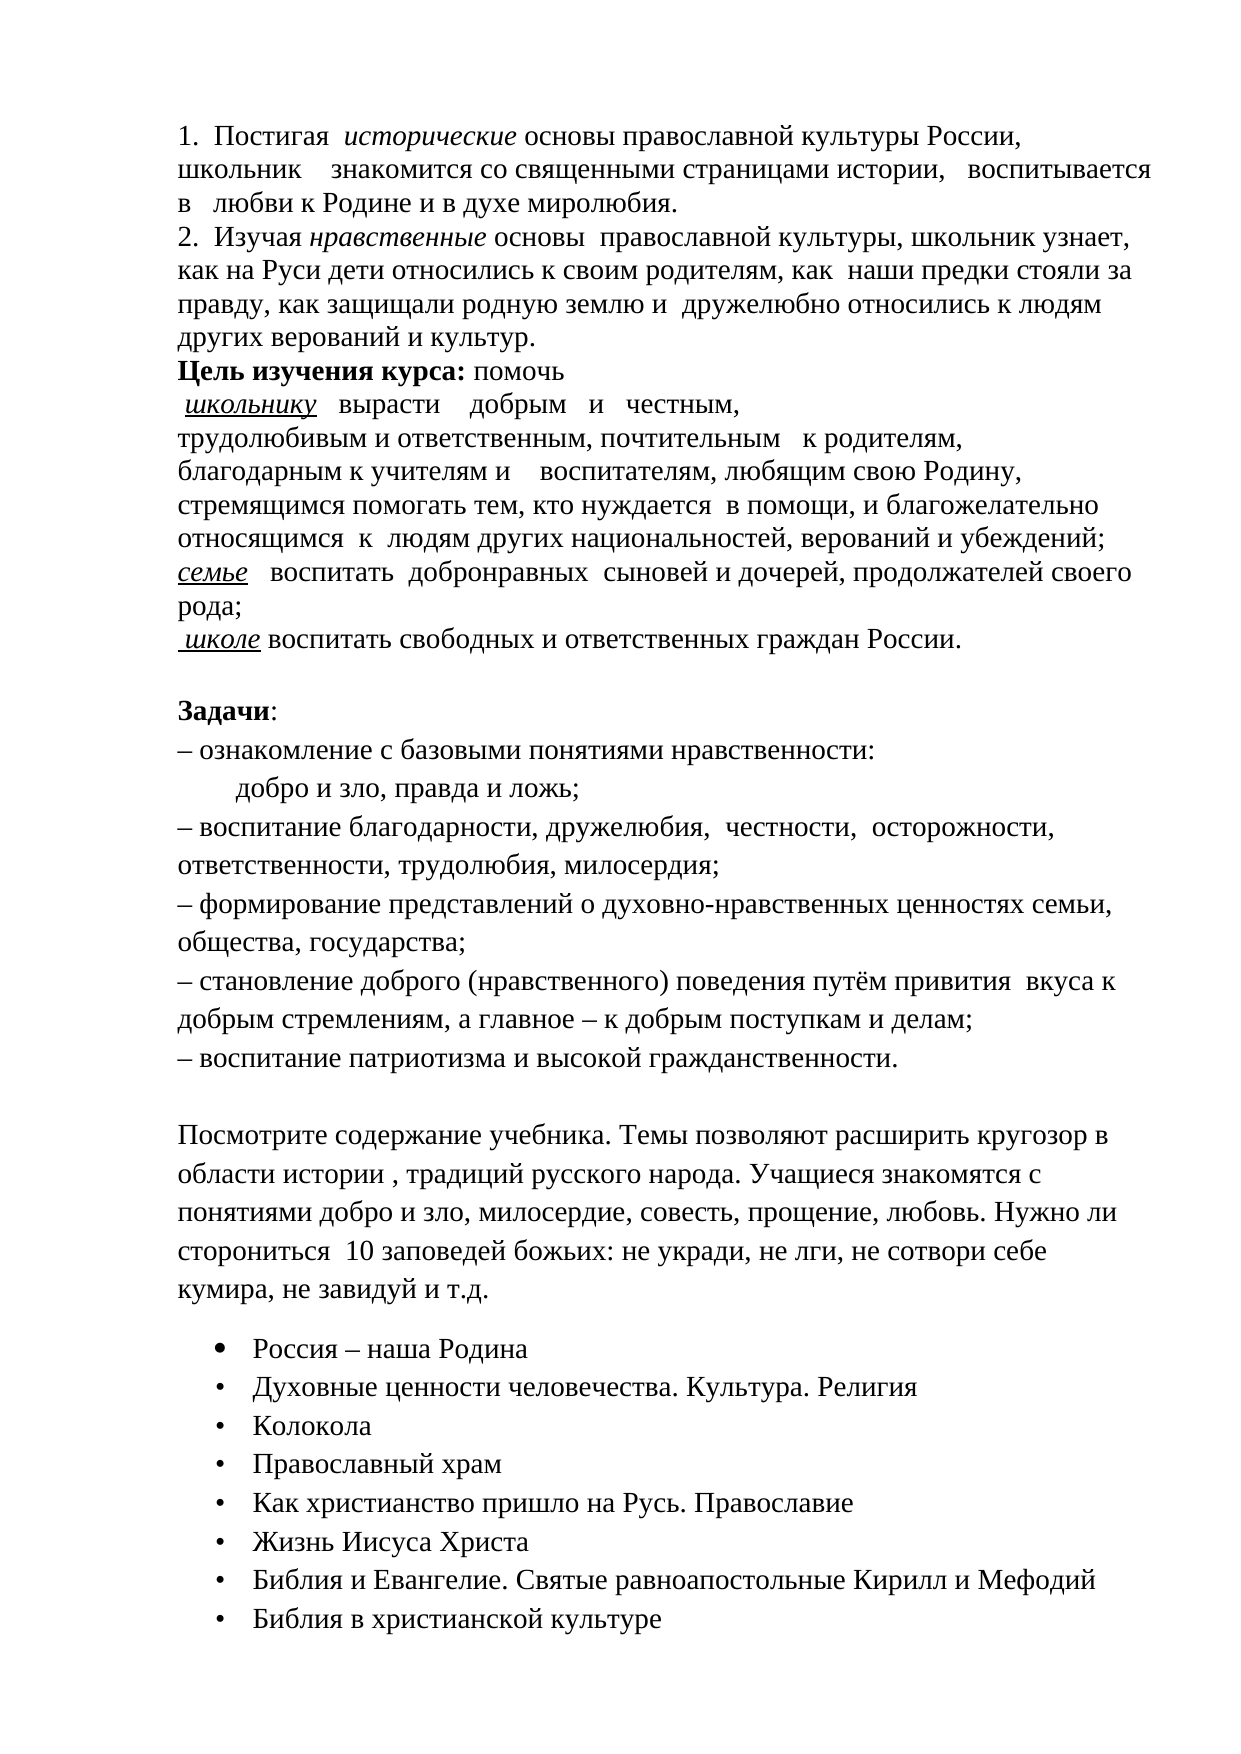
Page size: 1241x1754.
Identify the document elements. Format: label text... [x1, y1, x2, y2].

list Библия в христианской культуре [215, 1601, 1152, 1634]
text 1. Постигая исторические основы православной культуры России, школьник знакомится со священными страницами истории, воспитывается в любви к Родине и в духе миролюбия. [177, 118, 1152, 219]
text – становление доброго (нравственного) поведения путём привития вкуса к добрым стремлениям, а главное – к добрым поступкам и делам; [177, 963, 1152, 1035]
text трудолюбивым и ответственным, почтительным к родителям, благодарным к учителям и воспитателям, любящим свою Родину, стремящимся помогать тем, кто нуждается в помощи, и благожелательно относящимся к людям других национальностей, верований и убеждений; семье воспитать добронравных сыновей и дочерей, продолжателей своего рода; [177, 420, 1152, 621]
text – воспитание благодарности, дружелюбия, честности, осторожности, ответственности, трудолюбия, милосердия; [177, 809, 1152, 881]
text – формирование представлений о духовно-нравственных ценностях семьи, общества, государства; [177, 886, 1152, 958]
list Библия и Евангелие. Святые равноапостольные Кирилл и Мефодий [215, 1562, 1152, 1596]
text добро и зло, правда и ложь; [177, 770, 1152, 804]
text школе воспитать свободных и ответственных граждан России. [177, 621, 1152, 655]
list Жизнь Иисуса Христа [215, 1524, 1152, 1557]
text – ознакомление с базовыми понятиями нравственности: [177, 732, 1152, 765]
list Православный храм [215, 1447, 1152, 1480]
list Россия – наша Родина [215, 1331, 1152, 1364]
list Колокола [215, 1408, 1152, 1442]
text Задачи: [177, 693, 1152, 727]
text – воспитание патриотизма и высокой гражданственности. [177, 1040, 1152, 1074]
list Духовные ценности человечества. Культура. Религия [215, 1369, 1152, 1403]
list Как христианство пришло на Русь. Православие [215, 1485, 1152, 1519]
text Цель изучения курса: помочь [177, 353, 1152, 386]
text школьнику вырасти добрым и честным, [177, 386, 1152, 420]
text Посмотрите содержание учебника. Темы позволяют расширить кругозор в области истории , традиций русского народа. Учащиеся знакомятся с понятиями добро и зло, милосердие, совесть, прощение, любовь. Нужно ли сторониться 10 заповедей божьих: не укради, не лги, не сотвори себе кумира, не завидуй и т.д. [177, 1117, 1152, 1305]
text 2. Изучая нравственные основы православной культуры, школьник узнает, как на Руси дети относились к своим родителям, как наши предки стояли за правду, как защищали родную землю и дружелюбно относились к людям других верований и культур. [177, 219, 1152, 353]
